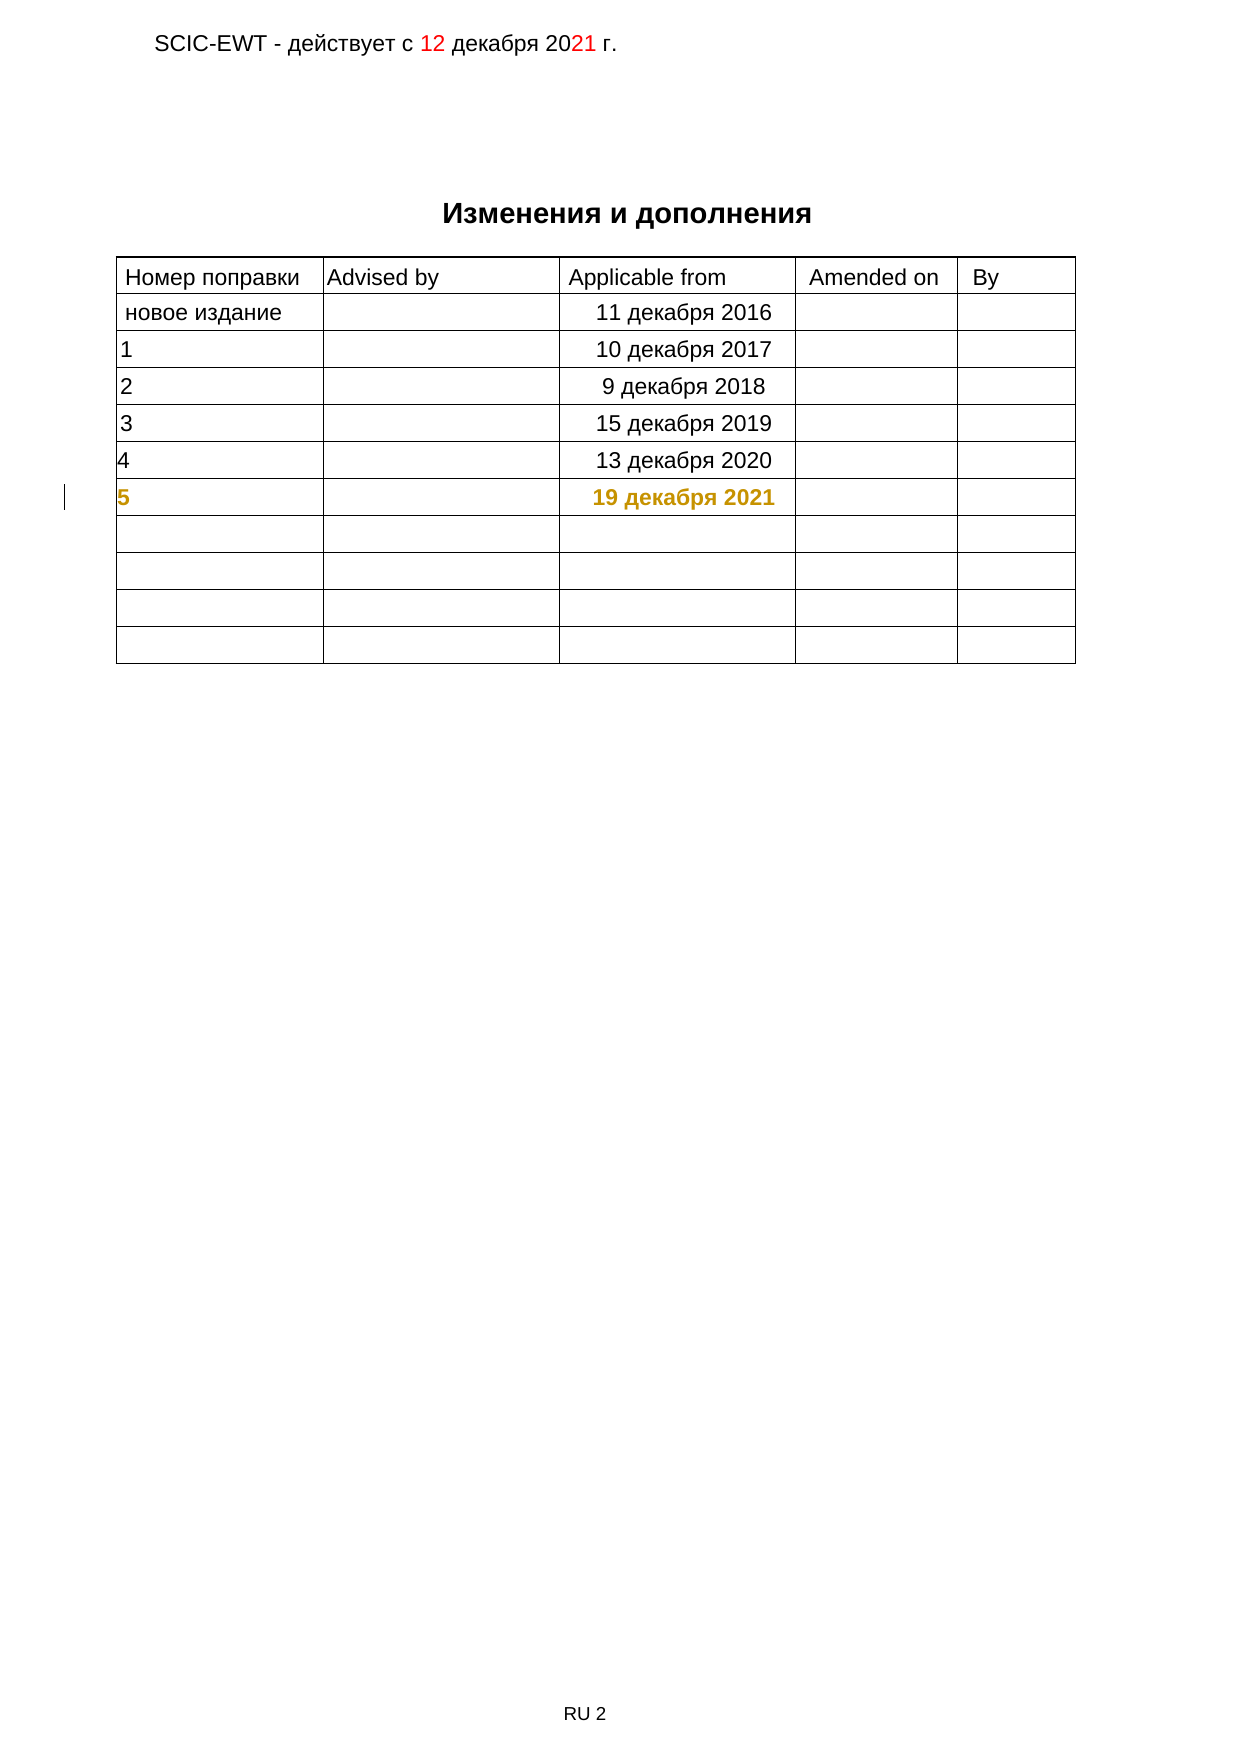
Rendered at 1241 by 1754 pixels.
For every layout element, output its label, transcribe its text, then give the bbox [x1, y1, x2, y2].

table_cell новое издание [117, 294, 323, 330]
table_cell 1 [117, 331, 323, 367]
table_cell 3 [117, 405, 323, 441]
table_cell [958, 627, 1075, 663]
table_cell [117, 553, 323, 589]
table_cell [958, 368, 1075, 404]
table_cell [324, 294, 559, 330]
table_header Amended on [796, 258, 957, 293]
table_cell 10 декабря 2017 [560, 331, 795, 367]
table_cell [324, 405, 559, 441]
table_cell [324, 516, 559, 552]
table_header By [958, 258, 1075, 293]
table_cell [796, 553, 957, 589]
table_header Applicable from [560, 258, 795, 293]
table_cell [796, 516, 957, 552]
table_cell [796, 331, 957, 367]
table_cell 9 декабря 2018 [560, 368, 795, 404]
table_cell [324, 368, 559, 404]
table_cell 15 декабря 2019 [560, 405, 795, 441]
table_cell [796, 294, 957, 330]
table_cell [324, 442, 559, 478]
table_cell [796, 479, 957, 515]
table_cell [117, 590, 323, 626]
table_cell [958, 294, 1075, 330]
table_cell [796, 442, 957, 478]
table_header Номер поправки [117, 258, 323, 293]
table_cell 19 декабря 2021 [560, 479, 795, 515]
table_header Advised by [324, 258, 559, 293]
table_cell [324, 331, 559, 367]
table_cell [796, 627, 957, 663]
table_cell [324, 553, 559, 589]
table_cell [324, 590, 559, 626]
table_cell 13 декабря 2020 [560, 442, 795, 478]
table_cell [560, 590, 795, 626]
table_cell [117, 516, 323, 552]
table_cell 2 [117, 368, 323, 404]
table_cell [958, 442, 1075, 478]
table_cell 5 [117, 479, 323, 515]
table_cell [117, 627, 323, 663]
table_cell [796, 405, 957, 441]
table_cell [958, 590, 1075, 626]
table_cell 11 декабря 2016 [560, 294, 795, 330]
table_cell [324, 627, 559, 663]
table_cell [958, 331, 1075, 367]
table_cell [796, 590, 957, 626]
table_cell [560, 627, 795, 663]
table_cell [958, 553, 1075, 589]
table_cell [560, 516, 795, 552]
table_cell [958, 405, 1075, 441]
text Изменения и дополнения [79, 196, 812, 230]
table_cell [958, 516, 1075, 552]
table_cell [796, 368, 957, 404]
table_cell 4 [117, 442, 323, 478]
table_cell [560, 553, 795, 589]
table_cell [958, 479, 1075, 515]
table_cell [324, 479, 559, 515]
